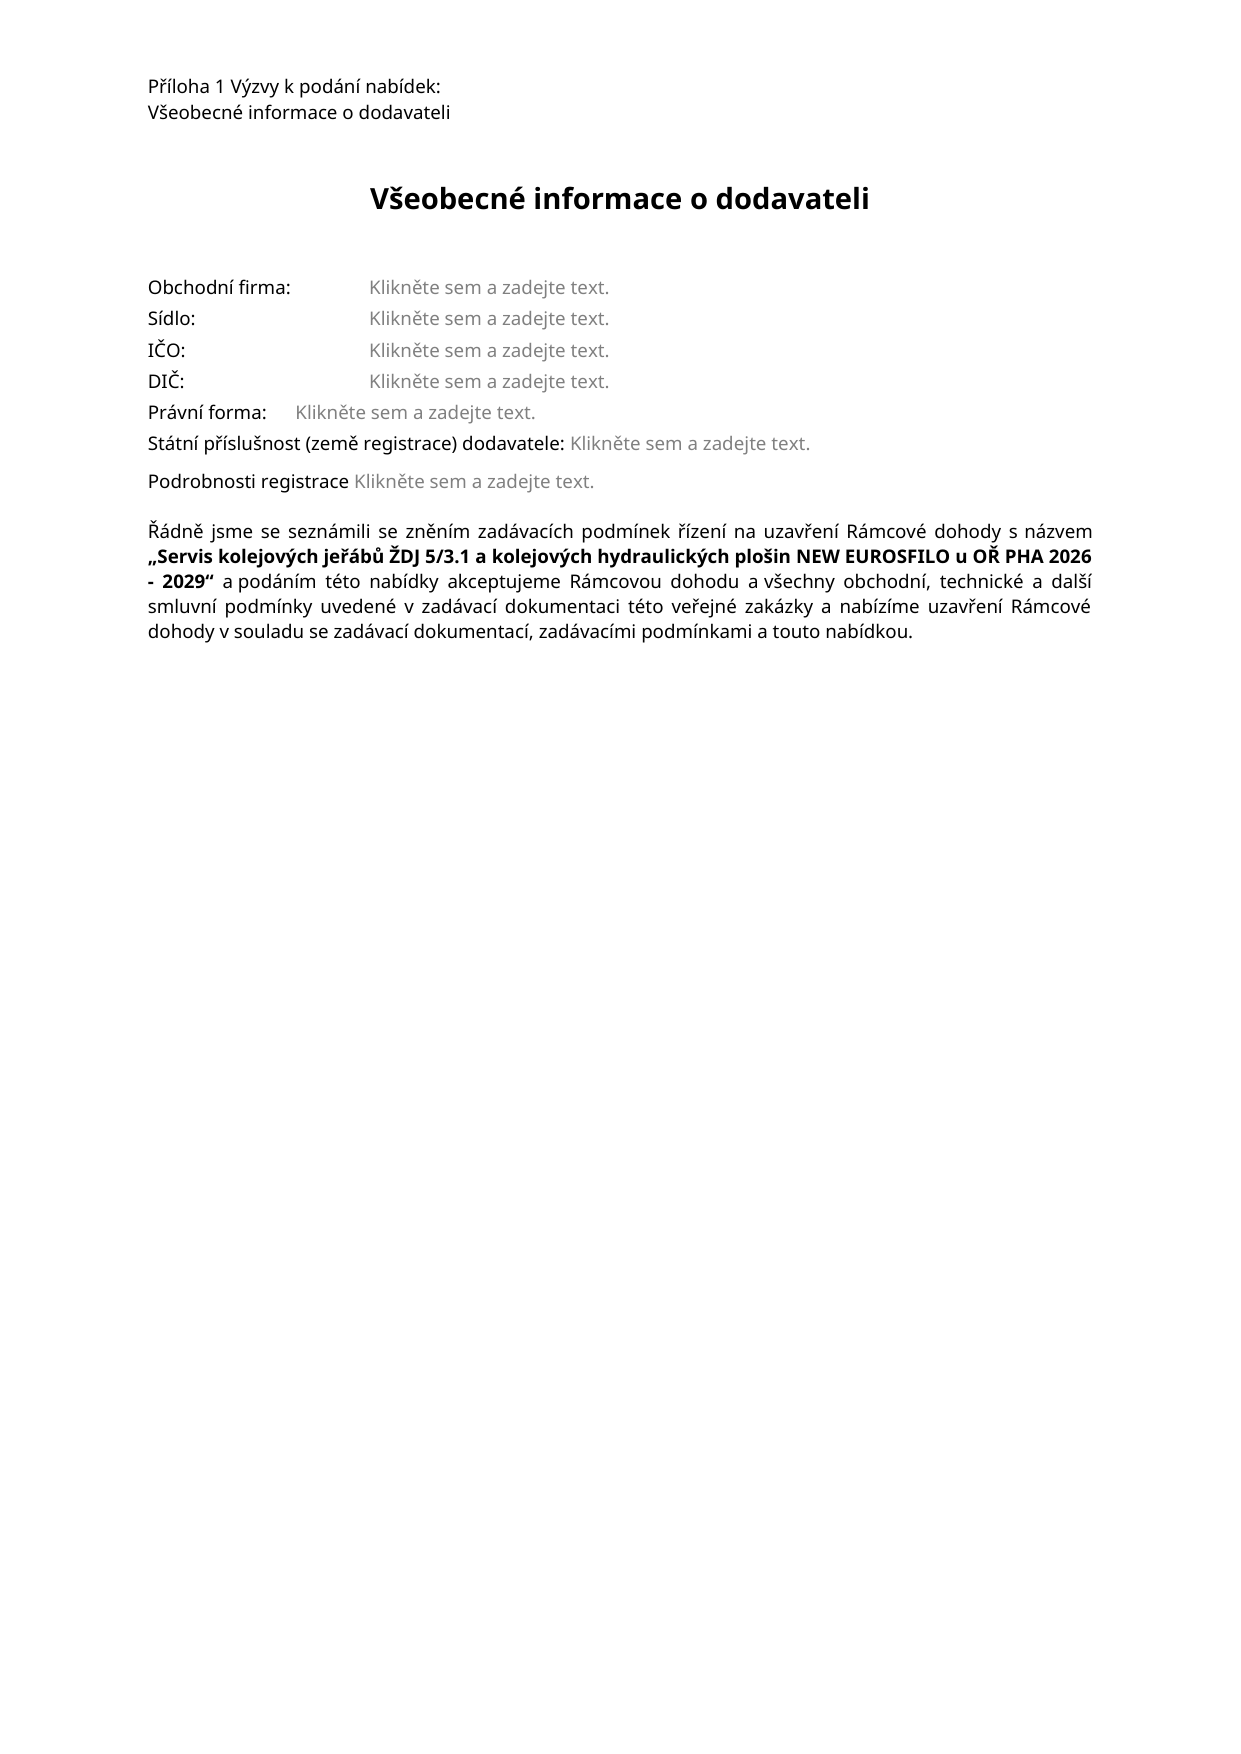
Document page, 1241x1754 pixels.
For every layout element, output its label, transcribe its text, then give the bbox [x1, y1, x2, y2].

text DIČ: [148, 368, 1093, 393]
text Právní forma: [148, 399, 1093, 424]
text Sídlo: [148, 306, 1093, 331]
title Všeobecné informace o dodavateli [148, 178, 1093, 218]
text IČO: [148, 337, 1093, 362]
text Podrobnosti registrace [148, 468, 1093, 493]
text Řádně jsme se seznámili se zněním zadávacích podmínek řízení na uzavření Rámcové dohody s názvem „Servis kolejových jeřábů ŽDJ 5/3.1 a kolejových hydraulických plošin NEW EUROSFILO u OŘ PHA 2026 - 2029“ a podáním této nabídky akceptujeme Rámcovou dohodu a všechny obchodní, technické a další smluvní podmínky uvedené v zadávací dokumentaci této veřejné zakázky a nabízíme uzavření Rámcové dohody v souladu se zadávací dokumentací, zadávacími podmínkami a touto nabídkou. [148, 518, 1093, 643]
text Státní příslušnost (země registrace) dodavatele: [148, 431, 1093, 456]
text Obchodní firma: [148, 274, 1093, 299]
